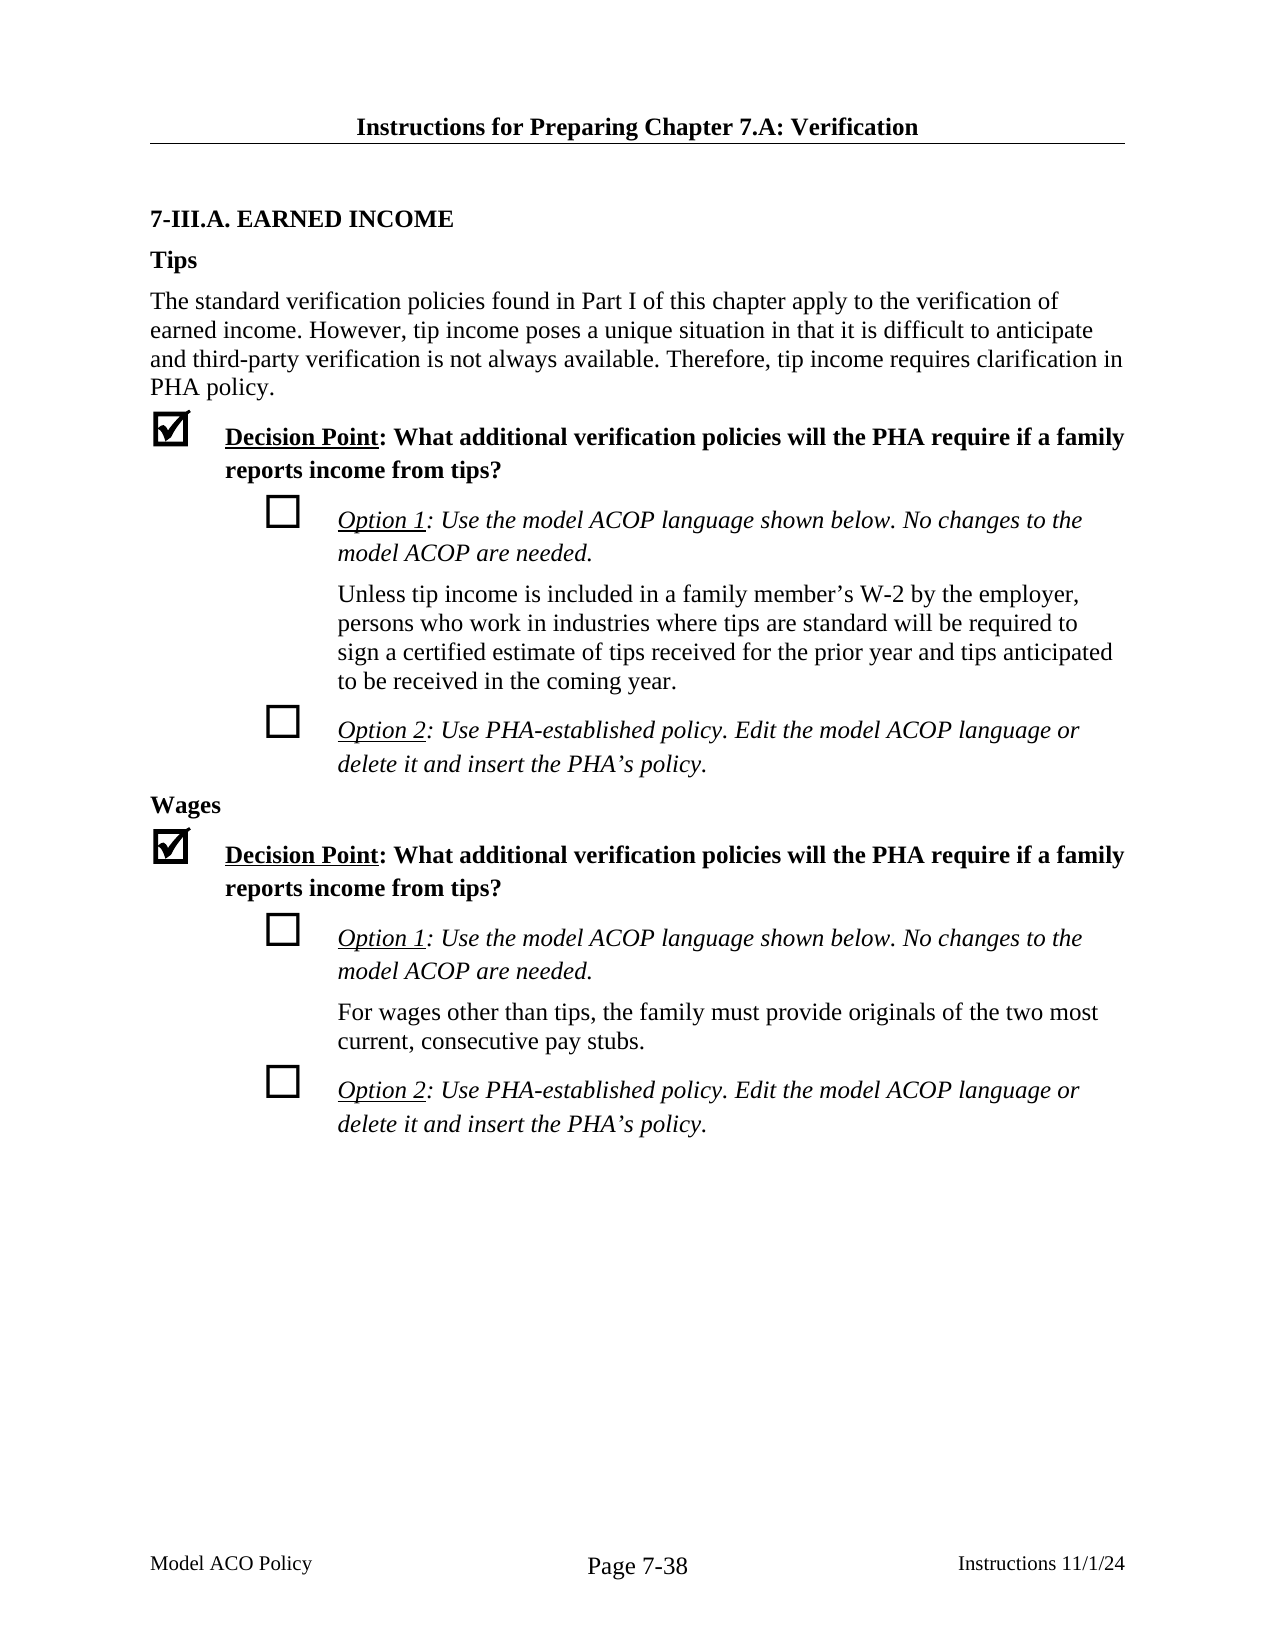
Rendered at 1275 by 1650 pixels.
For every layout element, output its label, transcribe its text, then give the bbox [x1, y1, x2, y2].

text Decision Point: What additional verification policies will the PHA require if a family reports income from tips? [150, 831, 1125, 902]
text Option 2: Use PHA-established policy. Edit the model ACOP language or delete it and insert the PHA’s policy. [262, 1067, 1125, 1137]
text Option 1: Use the model ACOP language shown below. No changes to the model ACOP are needed. [262, 497, 1125, 567]
text Wages [150, 790, 1125, 819]
text Option 2: Use PHA-established policy. Edit the model ACOP language or delete it and insert the PHA’s policy. [262, 707, 1125, 777]
text Unless tip income is included in a family member’s W-2 by the employer, persons who work in industries where tips are standard will be required to sign a certified estimate of tips received for the prior year and tips anticipated to be received in the coming year. [337, 579, 1125, 694]
text The standard verification policies found in Part I of this chapter apply to the verification of earned income. However, tip income poses a unique situation in that it is difficult to anticipate and third-party verification is not always available. Therefore, tip income requires clarification in PHA policy. [150, 286, 1125, 401]
text 7-III.A. EARNED INCOME [150, 204, 1125, 232]
text Option 1: Use the model ACOP language shown below. No changes to the model ACOP are needed. [262, 914, 1125, 984]
text Tips [150, 245, 1125, 274]
text Decision Point: What additional verification policies will the PHA require if a family reports income from tips? [150, 414, 1125, 484]
text For wages other than tips, the family must provide originals of the two most current, consecutive pay stubs. [337, 997, 1125, 1054]
